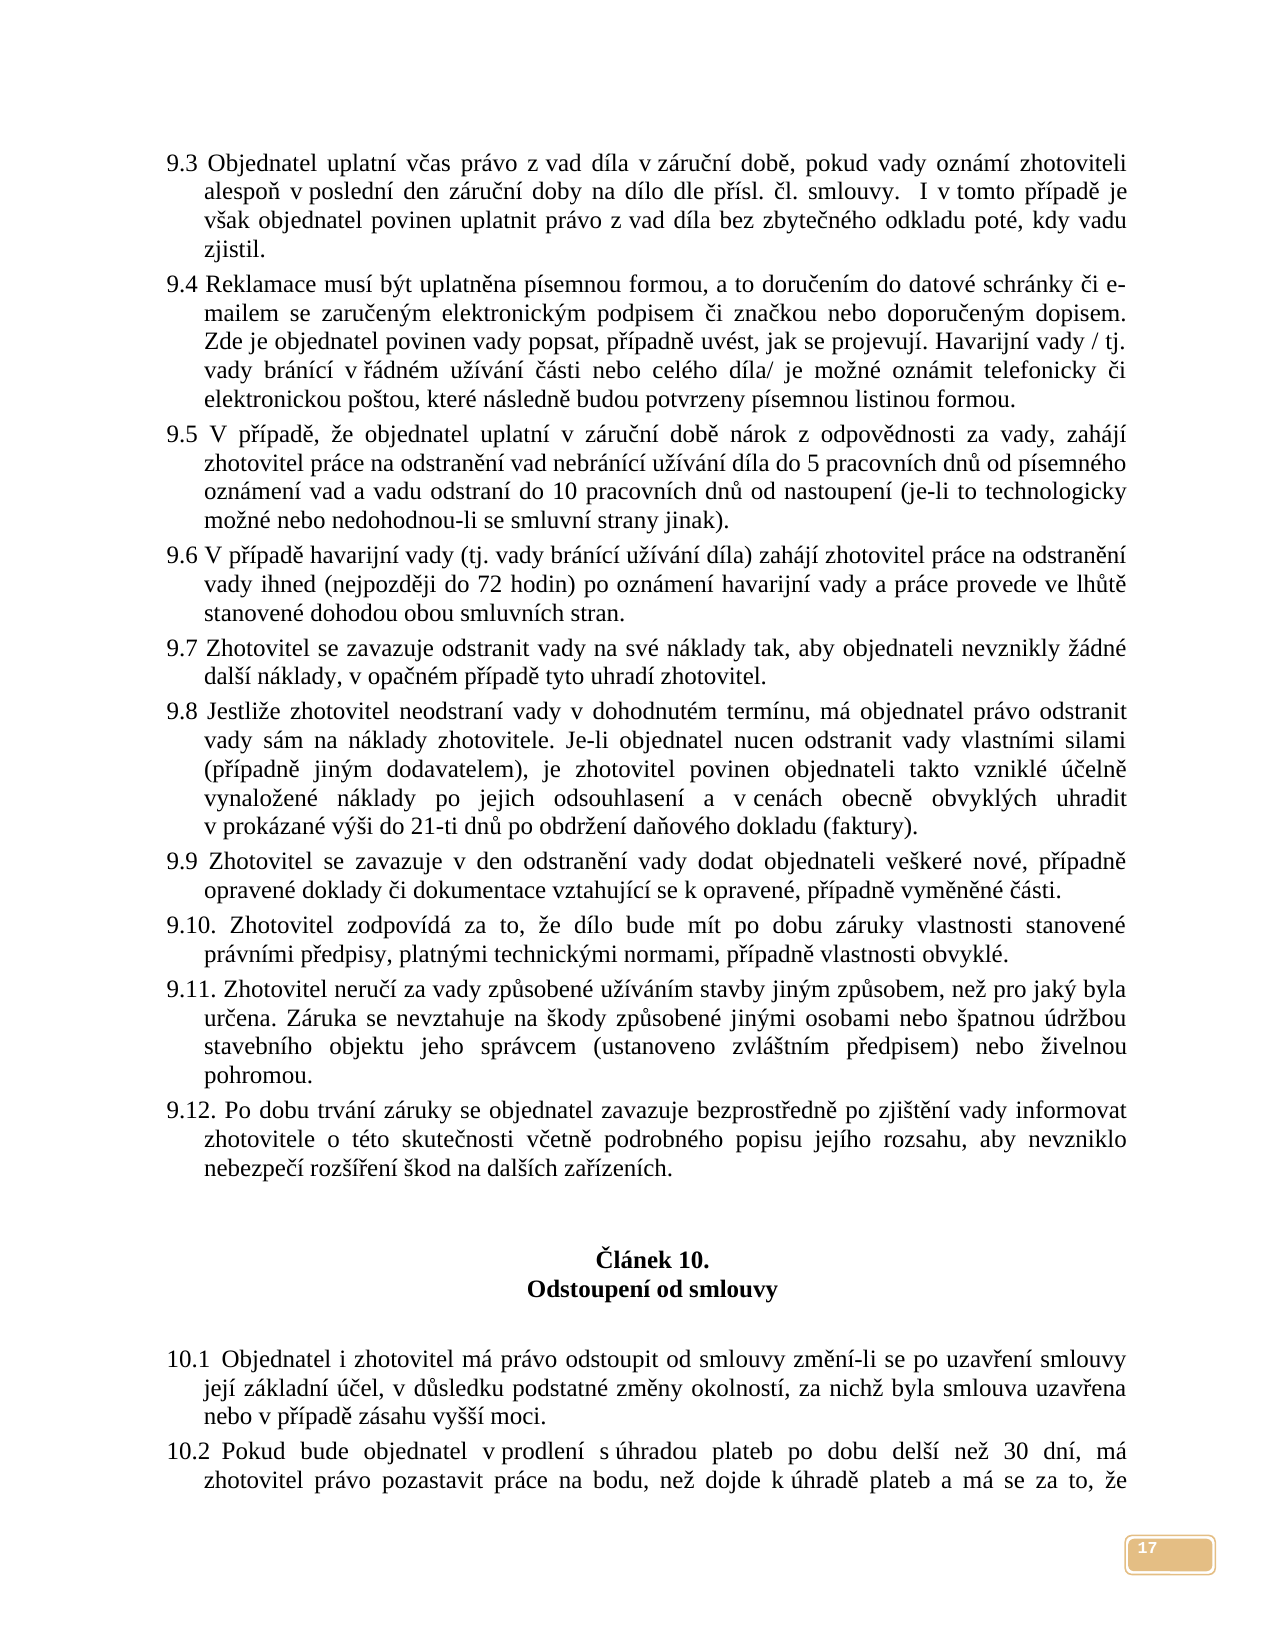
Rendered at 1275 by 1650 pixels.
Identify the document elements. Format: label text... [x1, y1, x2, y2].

text Článek 10. [177, 1245, 1127, 1274]
list Objednatel i zhotovitel má právo odstoupit od smlouvy změní-li se po uzavření smlouvy její základní účel, v důsledku podstatné změny okolností, za nichž byla smlouva uzavřena nebo v případě zásahu vyšší moci. [166, 1344, 1127, 1430]
text 9.6 V případě havarijní vady (tj. vady bránící užívání díla) zahájí zhotovitel práce na odstranění vady ihned (nejpozději do 72 hodin) po oznámení havarijní vady a práce provede ve lhůtě stanovené dohodou obou smluvních stran. [166, 540, 1127, 626]
text Odstoupení od smlouvy [177, 1274, 1127, 1303]
text 9.4 Reklamace musí být uplatněna písemnou formou, a to doručením do datové schránky či e-mailem se zaručeným elektronickým podpisem či značkou nebo doporučeným dopisem. Zde je objednatel povinen vady popsat, případně uvést, jak se projevují. Havarijní vady / tj. vady bránící v řádném užívání části nebo celého díla/ je možné oznámit telefonicky či elektronickou poštou, které následně budou potvrzeny písemnou listinou formou. [166, 269, 1127, 413]
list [166, 1436, 1127, 1494]
text 9.8 Jestliže zhotovitel neodstraní vady v dohodnutém termínu, má objednatel právo odstranit vady sám na náklady zhotovitele. Je-li objednatel nucen odstranit vady vlastními silami (případně jiným dodavatelem), je zhotovitel povinen objednateli takto vzniklé účelně vynaložené náklady po jejich odsouhlasení a v cenách obecně obvyklých uhradit v prokázané výši do 21-ti dnů po obdržení daňového dokladu (faktury). [166, 696, 1127, 840]
text 9.9 Zhotovitel se zavazuje v den odstranění vady dodat objednateli veškeré nové, případně opravené doklady či dokumentace vztahující se k opravené, případně vyměněné části. [166, 846, 1127, 904]
text 9.7 Zhotovitel se zavazuje odstranit vady na své náklady tak, aby objednateli nevznikly žádné další náklady, v opačném případě tyto uhradí zhotovitel. [166, 633, 1127, 690]
text 9.12. Po dobu trvání záruky se objednatel zavazuje bezprostředně po zjištění vady informovat zhotovitele o této skutečnosti včetně podrobného popisu jejího rozsahu, aby nevzniklo nebezpečí rozšíření škod na dalších zařízeních. [166, 1095, 1127, 1181]
text 9.11. Zhotovitel neručí za vady způsobené užíváním stavby jiným způsobem, než pro jaký byla určena. Záruka se nevztahuje na škody způsobené jinými osobami nebo špatnou údržbou stavebního objektu jeho správcem (ustanoveno zvláštním předpisem) nebo živelnou pohromou. [166, 974, 1127, 1089]
text 9.10. Zhotovitel zodpovídá za to, že dílo bude mít po dobu záruky vlastnosti stanovené právními předpisy, platnými technickými normami, případně vlastnosti obvyklé. [166, 910, 1127, 968]
text 9.5 V případě, že objednatel uplatní v záruční době nárok z odpovědnosti za vady, zahájí zhotovitel práce na odstranění vad nebránící užívání díla do 5 pracovních dnů od písemného oznámení vad a vadu odstraní do 10 pracovních dnů od nastoupení (je-li to technologicky možné nebo nedohodnou-li se smluvní strany jinak). [166, 419, 1127, 534]
text 9.3 Objednatel uplatní včas právo z vad díla v záruční době, pokud vady oznámí zhotoviteli alespoň v poslední den záruční doby na dílo dle přísl. čl. smlouvy. I v tomto případě je však objednatel povinen uplatnit právo z vad díla bez zbytečného odkladu poté, kdy vadu zjistil. [166, 148, 1127, 263]
